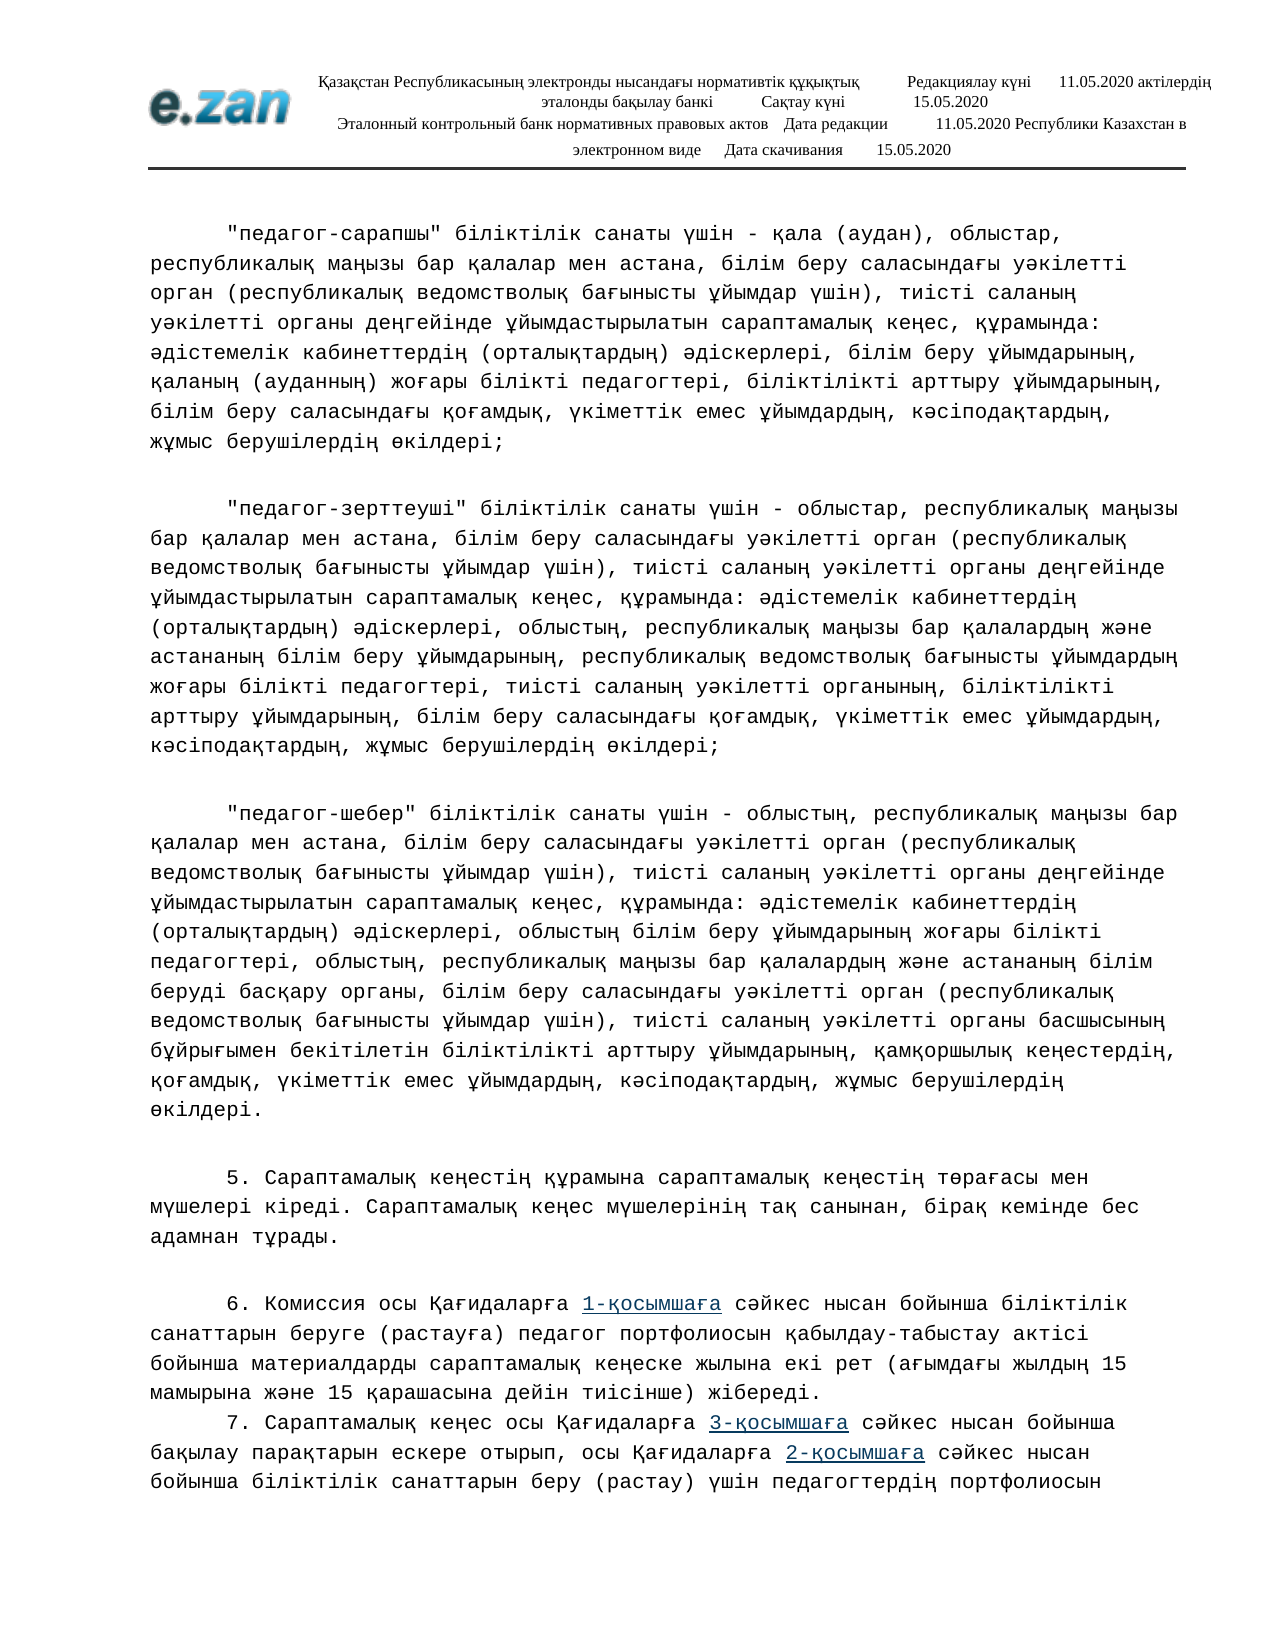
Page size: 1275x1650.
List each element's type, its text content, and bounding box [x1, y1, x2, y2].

text 5. Сараптамалық кеңестің құрамына сараптамалық кеңестің төрағасы мен мүшелері кіреді. Сараптамалық кеңес мүшелерінің тақ санынан, бірақ кемінде бес адамнан тұрады. [150, 1161, 1181, 1250]
text 6. Комиссия осы Қағидаларға 1-қосымшаға сәйкес нысан бойынша біліктілік санаттарын беруге (растауға) педагог портфолиосын қабылдау-табыстау актісі бойынша материалдарды сараптамалық кеңеске жылына екі рет (ағымдағы жылдың 15 мамырына және 15 қарашасына дейін тиісінше) жібереді. [150, 1287, 1181, 1406]
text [150, 1406, 1181, 1495]
text "педагог-шебер" біліктілік санаты үшін - облыстың, республикалық маңызы бар қалалар мен астана, білім беру саласындағы уәкілетті орган (республикалық ведомстволық бағынысты ұйымдар үшін), тиісті саланың уәкілетті органы деңгейінде ұйымдастырылатын сараптамалық кеңес, құрамында: әдістемелік кабинеттердің (орталықтардың) әдіскерлері, облыстың білім беру ұйымдарының жоғары білікті педагогтері, облыстың, республикалық маңызы бар қалалардың және астананың білім беруді басқару органы, білім беру саласындағы уәкілетті орган (республикалық ведомстволық бағынысты ұйымдар үшін), тиісті саланың уәкілетті органы басшысының бұйрығымен бекітілетін біліктілікті арттыру ұйымдарының, қамқоршылық кеңестердің, қоғамдық, үкіметтік емес ұйымдардың, кәсіподақтардың, жұмыс берушілердің өкілдері. [150, 797, 1181, 1123]
text "педагог-зерттеуші" біліктілік санаты үшін - облыстар, республикалық маңызы бар қалалар мен астана, білім беру саласындағы уәкілетті орган (республикалық ведомстволық бағынысты ұйымдар үшін), тиісті саланың уәкілетті органы деңгейінде ұйымдастырылатын сараптамалық кеңес, құрамында: әдістемелік кабинеттердің (орталықтардың) әдіскерлері, облыстың, республикалық маңызы бар қалалардың және астананың білім беру ұйымдарының, республикалық ведомстволық бағынысты ұйымдардың жоғары білікті педагогтері, тиісті саланың уәкілетті органының, біліктілікті арттыру ұйымдарының, білім беру саласындағы қоғамдық, үкіметтік емес ұйымдардың, кәсіподақтардың, жұмыс берушілердің өкілдері; [150, 492, 1181, 759]
text "педагог-сарапшы" біліктілік санаты үшін - қала (аудан), облыстар, республикалық маңызы бар қалалар мен астана, білім беру саласындағы уәкілетті орган (республикалық ведомстволық бағынысты ұйымдар үшін), тиісті саланың уәкілетті органы деңгейінде ұйымдастырылатын сараптамалық кеңес, құрамында: әдістемелік кабинеттердің (орталықтардың) әдіскерлері, білім беру ұйымдарының, қаланың (ауданның) жоғары білікті педагогтері, біліктілікті арттыру ұйымдарының, білім беру саласындағы қоғамдық, үкіметтік емес ұйымдардың, кәсіподақтардың, жұмыс берушілердің өкілдері; [150, 217, 1181, 454]
picture [147, 83, 293, 129]
